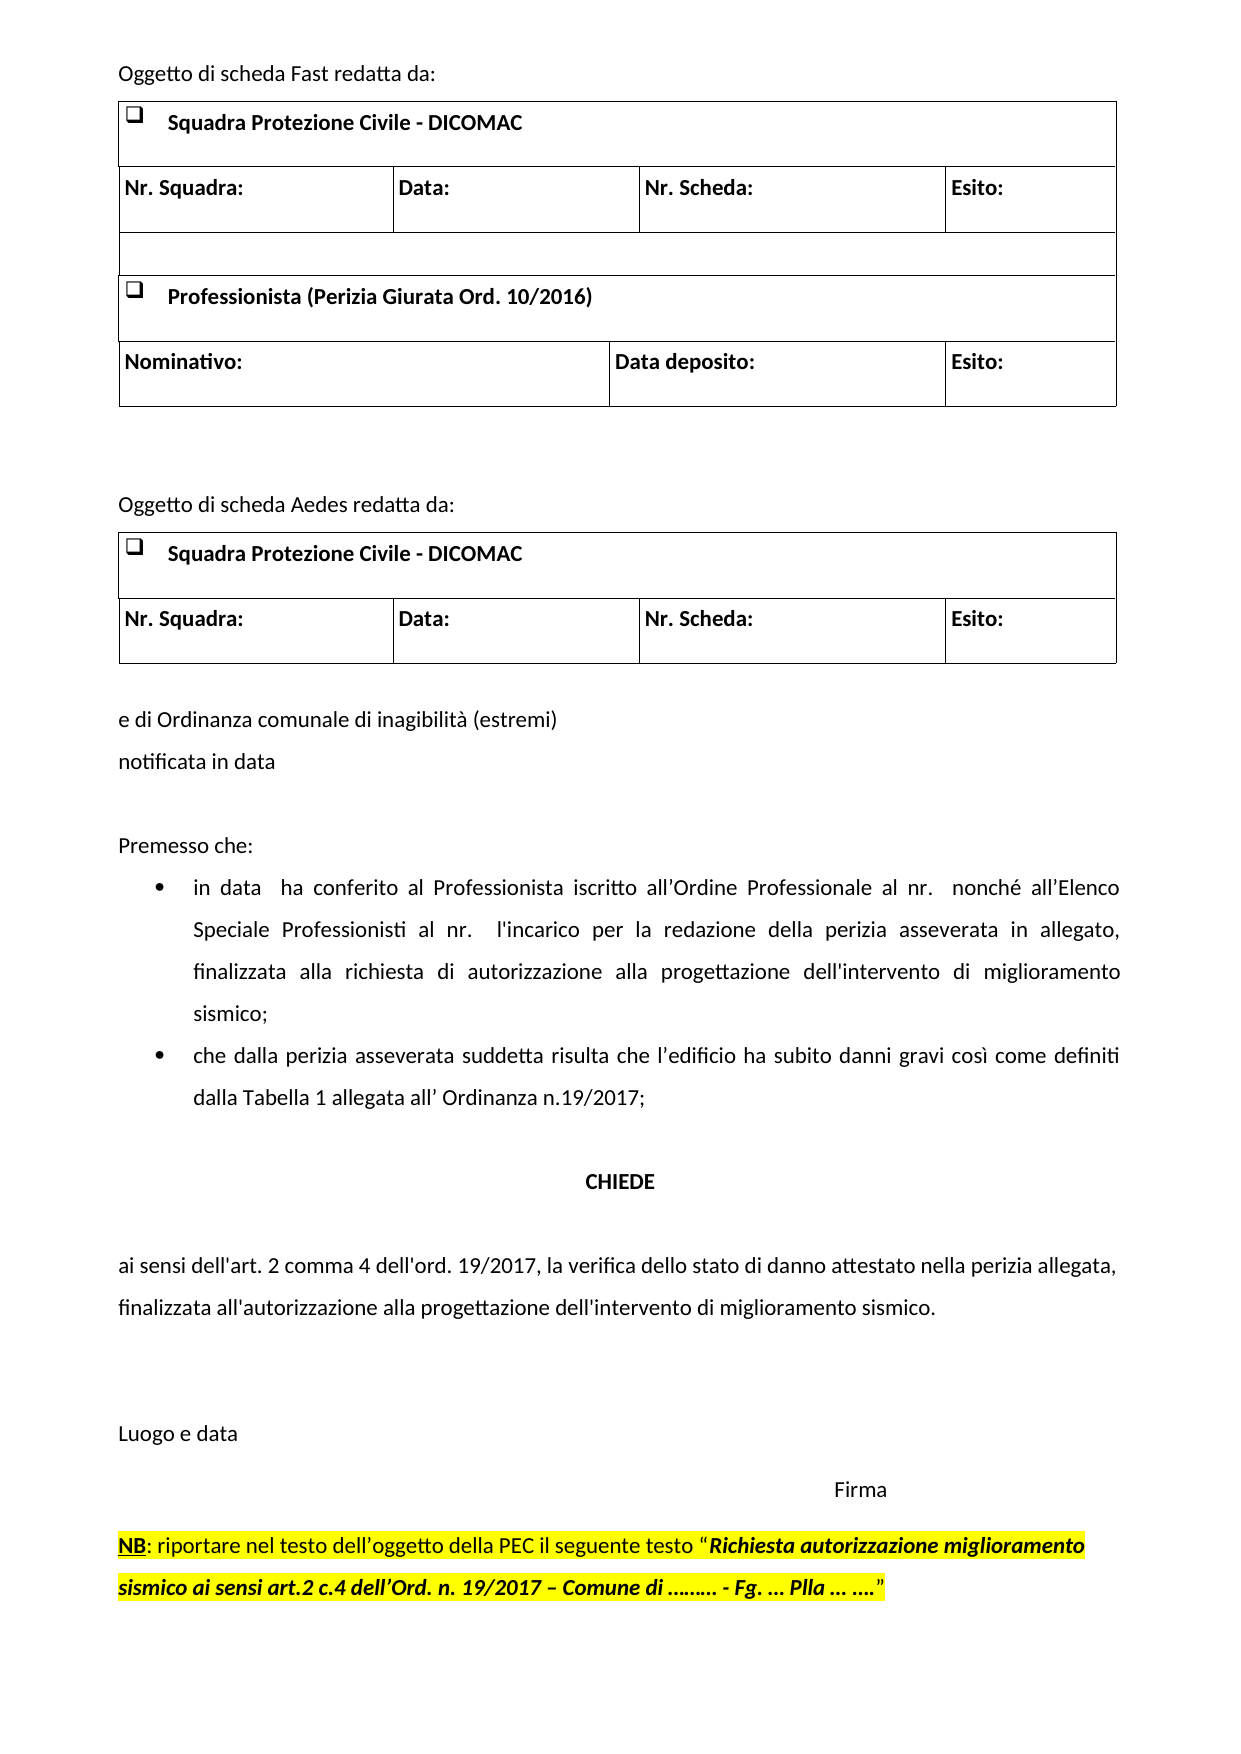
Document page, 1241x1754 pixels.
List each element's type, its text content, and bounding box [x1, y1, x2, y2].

table_cell Nr. Squadra: [120, 599, 393, 663]
table_cell Nr. Scheda: [640, 599, 945, 663]
text Oggetto di scheda Fast redatta da: [118, 59, 1122, 87]
text Luogo e data [118, 1419, 1122, 1447]
table_cell Nr. Squadra: [120, 167, 393, 231]
table_cell Nominativo: [120, 342, 609, 406]
text Firma [118, 1475, 1122, 1503]
table_cell [120, 231, 1116, 275]
table_cell Data: [394, 599, 639, 663]
table_header Squadra Protezione Civile - DICOMAC [163, 533, 1116, 597]
text ai sensi dell'art. 2 comma 4 dell'ord. 19/2017, la verifica dello stato di danno attestato nella perizia allegata, finalizzata all'autorizzazione alla progettazione dell'intervento di miglioramento sismico. [118, 1251, 1122, 1321]
table_cell Esito: [946, 166, 1116, 231]
table_cell Nr. Scheda: [640, 167, 945, 231]
text Oggetto di scheda Aedes redatta da: [118, 490, 1122, 518]
table_cell Esito: [946, 598, 1116, 663]
text notificata in data [118, 747, 1122, 775]
text NB: riportare nel testo dell’oggetto della PEC il seguente testo “Richiesta autorizzazione miglioramento sismico ai sensi art.2 c.4 dell’Ord. n. 19/2017 – Comune di ……… - Fg. … Plla … ….” [118, 1531, 1122, 1601]
table_cell Esito: [946, 341, 1116, 406]
text CHIEDE [118, 1167, 1122, 1195]
list che dalla perizia asseverata suddetta risulta che l’edificio ha subito danni gravi così come definiti dalla Tabella 1 allegata all’ Ordinanza n.19/2017; [156, 1041, 1122, 1111]
table_cell Professionista (Perizia Giurata Ord. 10/2016) [163, 275, 1116, 341]
table_cell [119, 276, 162, 341]
table_header [119, 102, 162, 166]
text Premesso che: [118, 831, 1122, 859]
list in data ha conferito al Professionista iscritto all’Ordine Professionale al nr. nonché all’Elenco Speciale Professionisti al nr. l'incarico per la redazione della perizia asseverata in allegato, finalizzata alla richiesta di autorizzazione alla progettazione dell'intervento di miglioramento sismico; [156, 873, 1122, 1027]
text e di Ordinanza comunale di inagibilità (estremi) [118, 705, 1122, 733]
table_header [119, 533, 162, 597]
table_cell Data: [394, 167, 639, 231]
table_cell Data deposito: [610, 342, 945, 406]
table_header Squadra Protezione Civile - DICOMAC [163, 102, 1116, 166]
